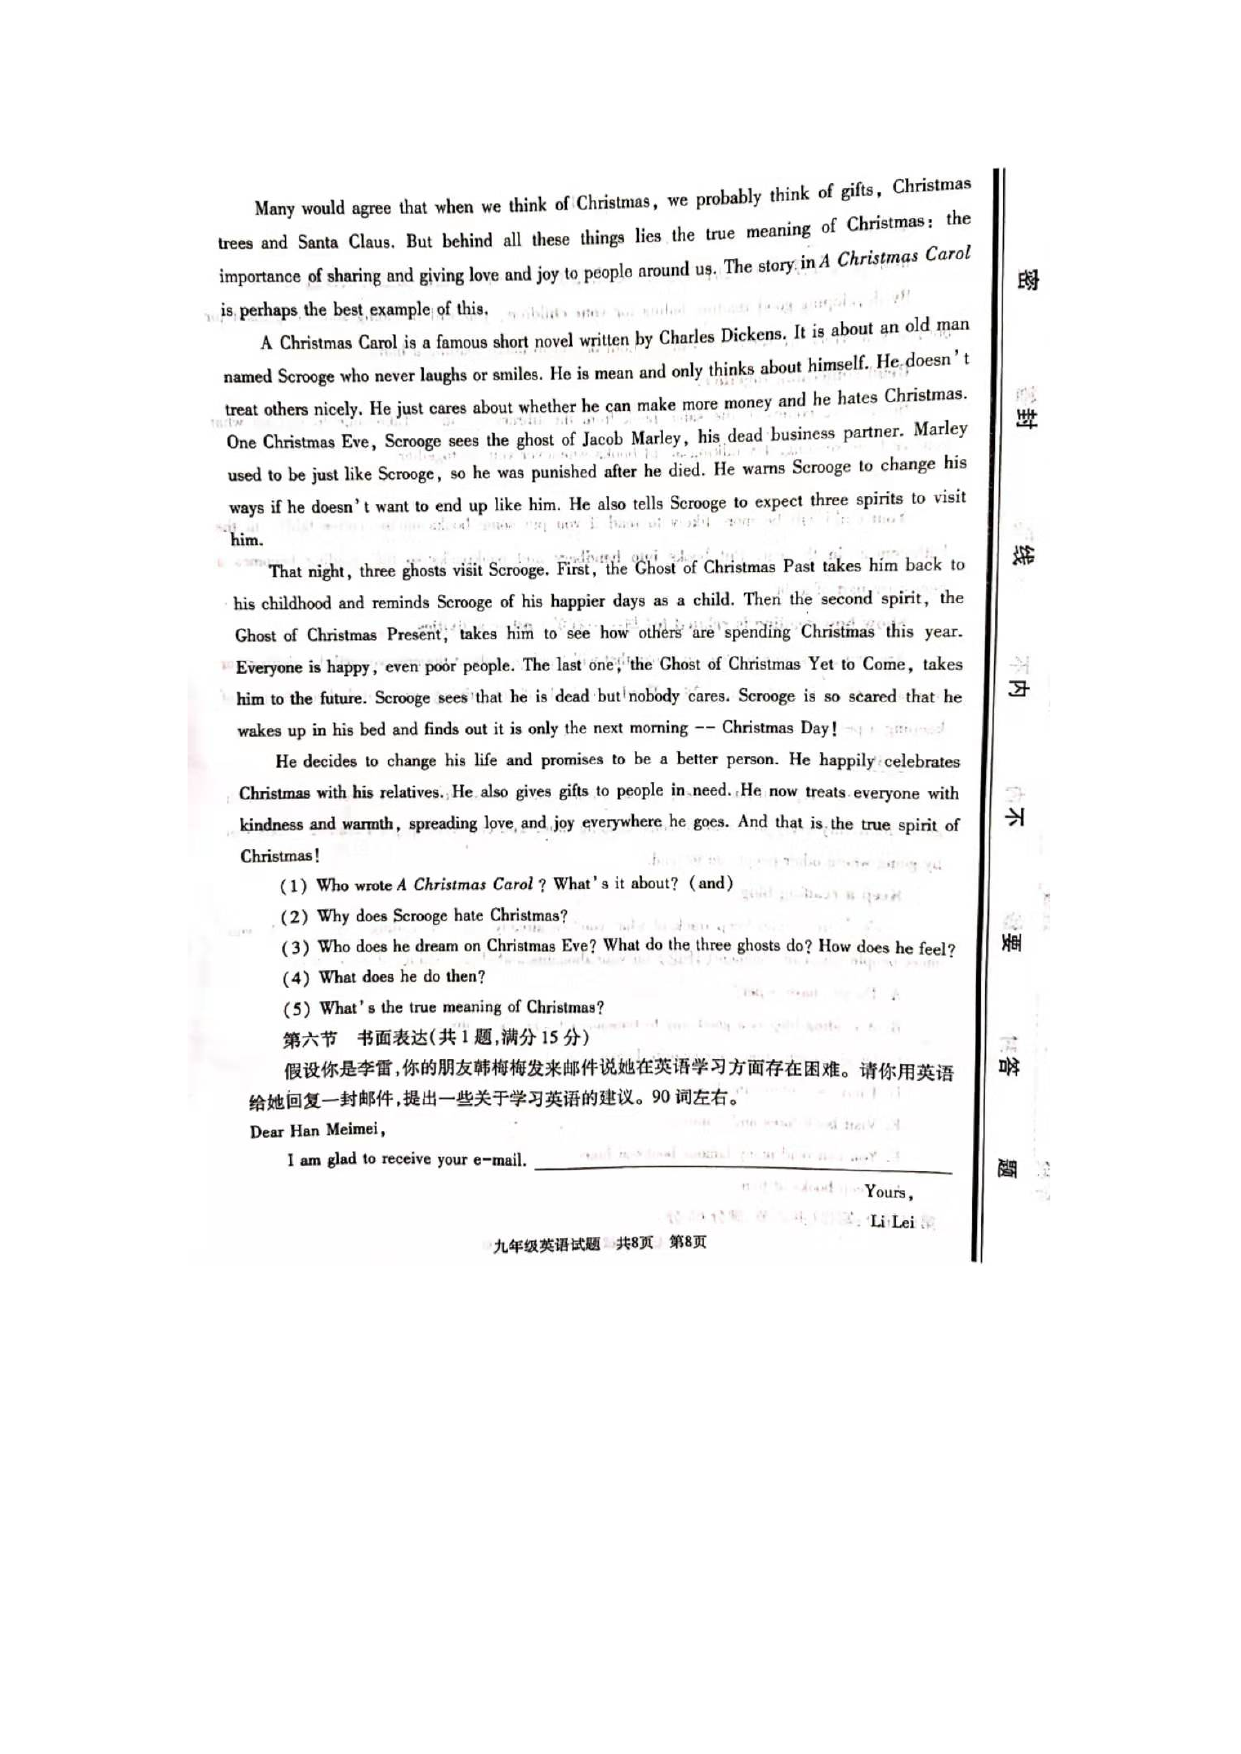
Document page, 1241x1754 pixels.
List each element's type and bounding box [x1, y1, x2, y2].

picture [187, 162, 1050, 1266]
